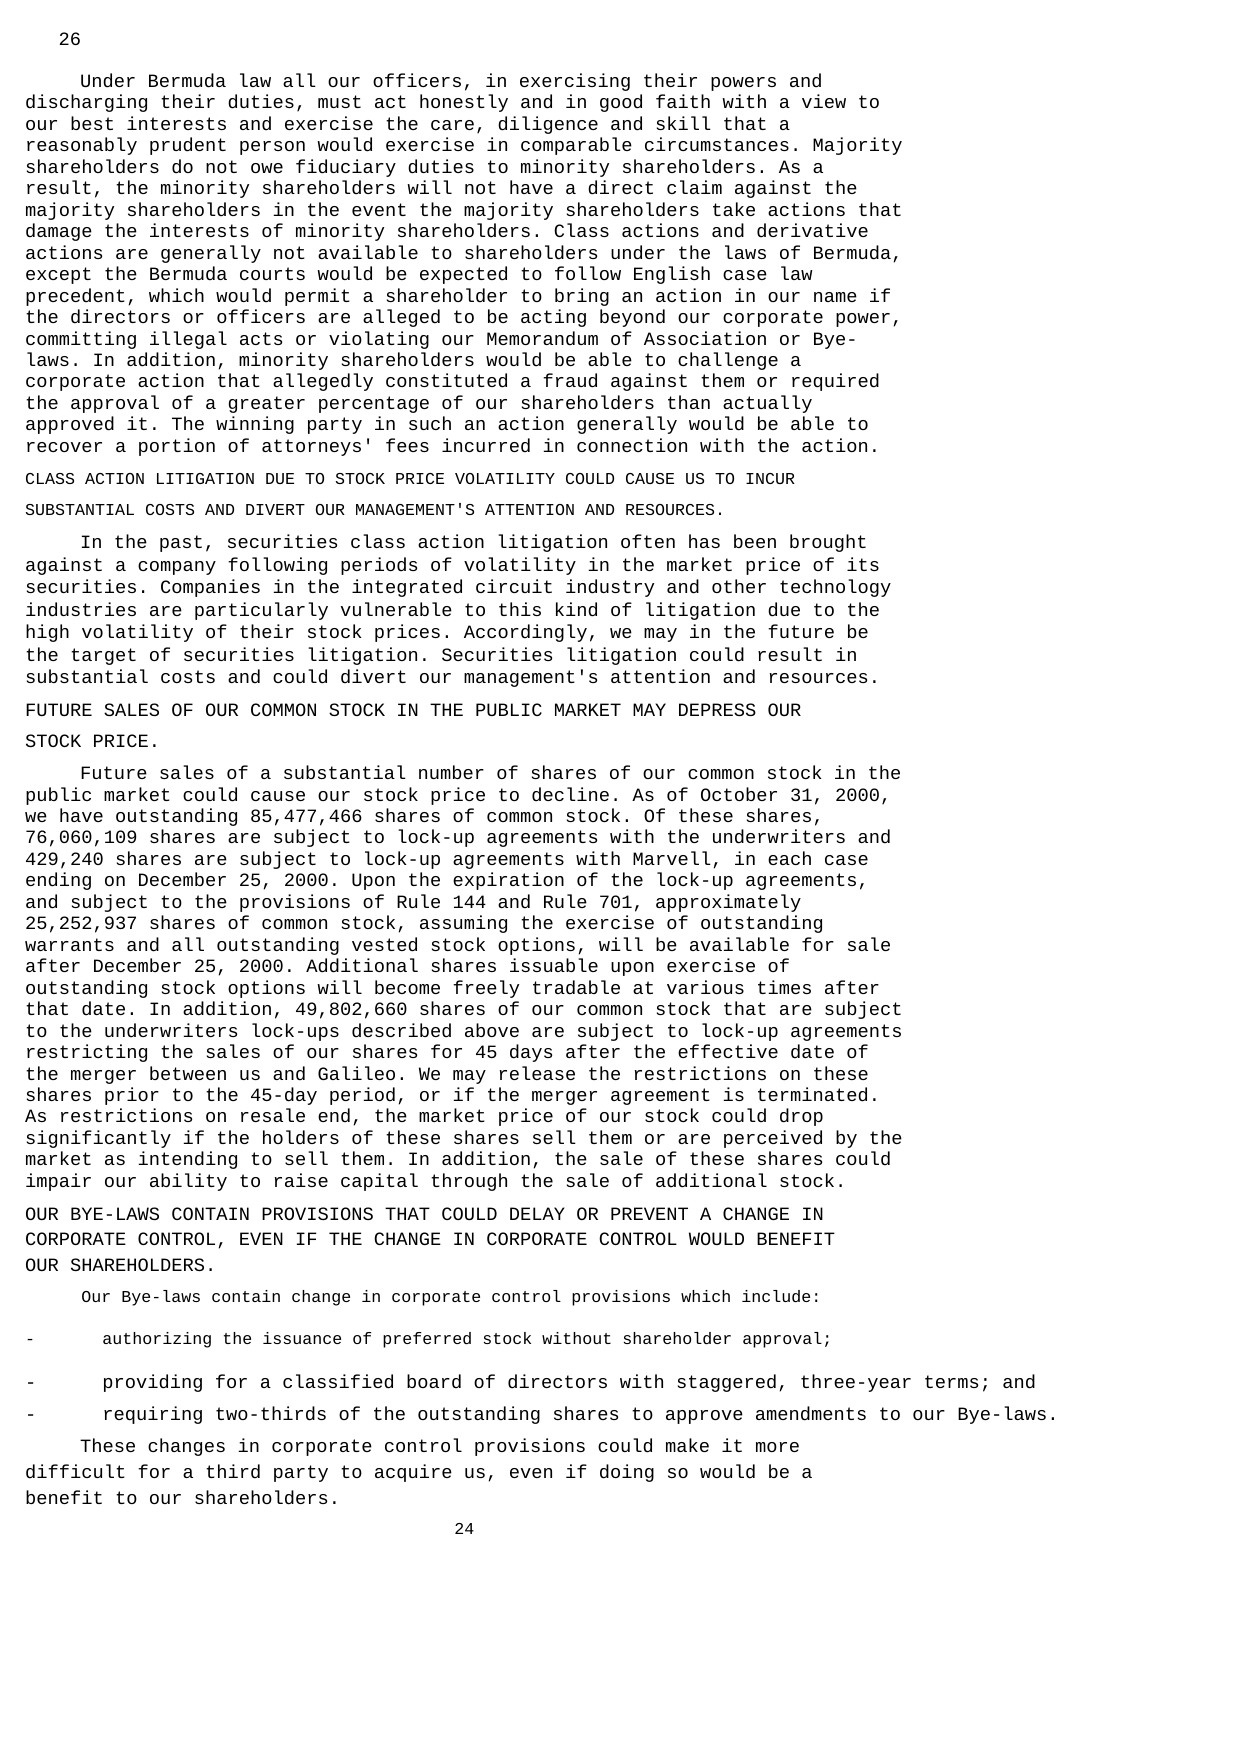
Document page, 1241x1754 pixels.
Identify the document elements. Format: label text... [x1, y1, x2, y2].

text OUR BYE-LAWS CONTAIN PROVISIONS THAT COULD DELAY OR PREVENT A CHANGE IN CORPORATE CONTROL, EVEN IF THE CHANGE IN CORPORATE CONTROL WOULD BENEFIT OUR SHAREHOLDERS. [25, 1204, 861, 1277]
text FUTURE SALES OF OUR COMMON STOCK IN THE PUBLIC MARKET MAY DEPRESS OUR STOCK PRICE. [25, 701, 849, 753]
list requiring two-thirds of the outstanding shares to approve amendments to our Bye-laws. [25, 1405, 1090, 1426]
text Future sales of a substantial number of shares of our common stock in the public market could cause our stock price to decline. As of October 31, 2000, we have outstanding 85,477,466 shares of common stock. Of these shares, 76,060,109 shares are subject to lock-up agreements with the underwriters and 429,240 shares are subject to lock-up agreements with Marvell, in each case ending on December 25, 2000. Upon the expiration of the lock-up agreements, and subject to the provisions of Rule 144 and Rule 701, approximately 25,252,937 shares of common stock, assuming the exercise of outstanding warrants and all outstanding vested stock options, will be available for sale after December 25, 2000. Additional shares issuable upon exercise of outstanding stock options will become freely tradable at various times after that date. In addition, 49,802,660 shares of our common stock that are subject to the underwriters lock-ups described above are subject to lock-up agreements restricting the sales of our shares for 45 days after the effective date of the merger between us and Galileo. We may release the restrictions on these shares prior to the 45-day period, or if the merger agreement is terminated. As restrictions on resale end, the market price of our stock could drop significantly if the holders of these shares sell them or are perceived by the market as intending to sell them. In addition, the sale of these shares could impair our ability to raise capital through the sale of additional stock. [25, 764, 905, 1193]
text 24 [454, 1521, 1090, 1540]
text CLASS ACTION LITIGATION DUE TO STOCK PRICE VOLATILITY COULD CAUSE US TO INCUR SUBSTANTIAL COSTS AND DIVERT OUR MANAGEMENT'S ATTENTION AND RESOURCES. [25, 470, 872, 521]
list providing for a classified board of directors with staggered, three-year terms; and [25, 1372, 1090, 1394]
text These changes in corporate control provisions could make it more difficult for a third party to acquire us, even if doing so would be a benefit to our shareholders. [25, 1437, 894, 1510]
text In the past, securities class action litigation often has been brought against a company following periods of volatility in the market price of its securities. Companies in the integrated circuit industry and other technology industries are particularly vulnerable to this kind of litigation due to the high volatility of their stock prices. Accordingly, we may in the future be the target of securities litigation. Securities litigation could result in substantial costs and could divert our management's attention and resources. [25, 533, 894, 689]
list authorizing the issuance of preferred stock without shareholder approval; [25, 1330, 1090, 1349]
text Our Bye-laws contain change in corporate control provisions which include: [81, 1288, 1090, 1307]
text Under Bermuda law all our officers, in exercising their powers and discharging their duties, must act honestly and in good faith with a view to our best interests and exercise the care, diligence and skill that a reasonably prudent person would exercise in comparable circumstances. Majority shareholders do not owe fiduciary duties to minority shareholders. As a result, the minority shareholders will not have a direct claim against the majority shareholders in the event the majority shareholders take actions that damage the interests of minority shareholders. Class actions and derivative actions are generally not available to shareholders under the laws of Bermuda, except the Bermuda courts would be expected to follow English case law precedent, which would permit a shareholder to bring an action in our name if the directors or officers are alleged to be acting beyond our corporate power, committing illegal acts or violating our Memorandum of Association or Bye-laws. In addition, minority shareholders would be able to challenge a corporate action that allegedly constituted a fraud against them or required the approval of a greater percentage of our shareholders than actually approved it. The winning party in such an action generally would be able to recover a portion of attorneys' fees incurred in connection with the action. [25, 72, 905, 458]
text 26 [58, 30, 1090, 51]
